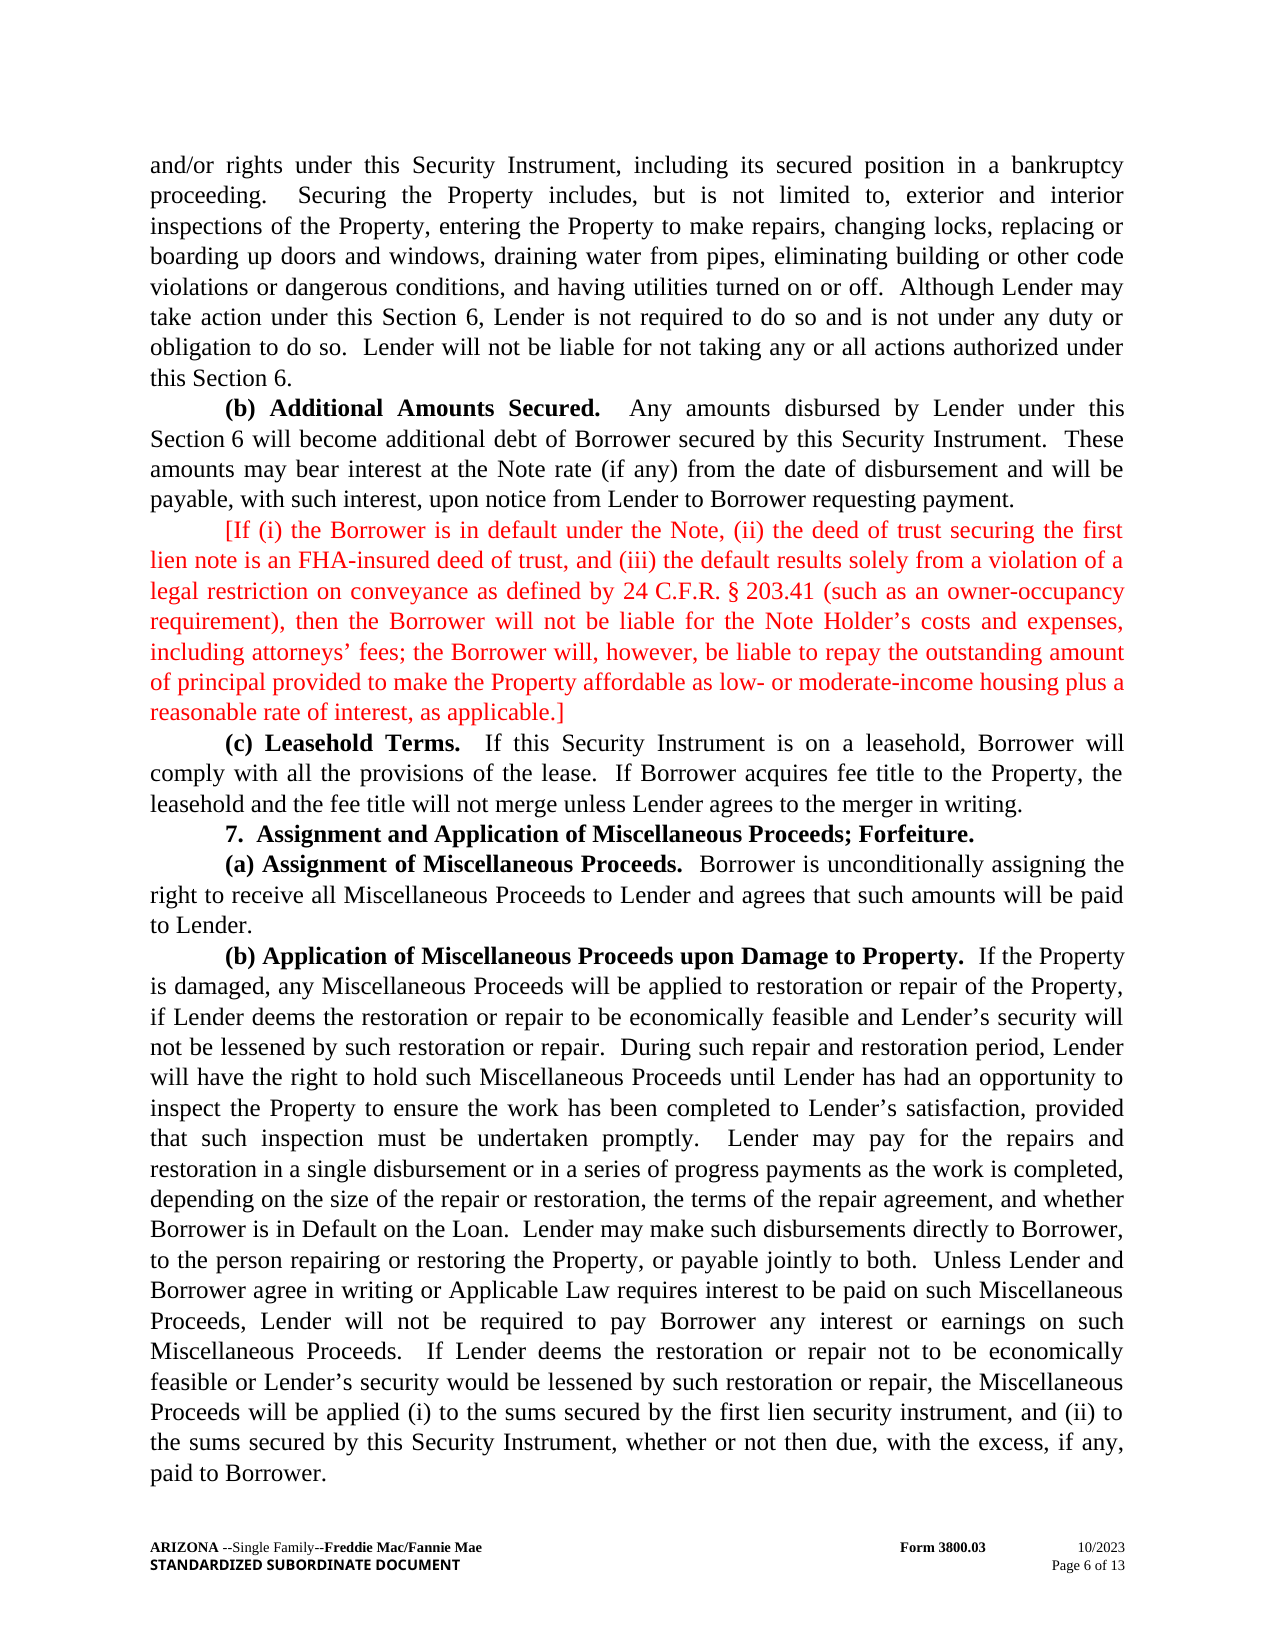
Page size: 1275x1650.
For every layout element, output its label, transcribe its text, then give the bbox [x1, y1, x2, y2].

text [If (i) the Borrower is in default under the Note, (ii) the deed of trust securing the first lien note is an FHA-insured deed of trust, and (iii) the default results solely from a violation of a legal restriction on conveyance as defined by 24 C.F.R. § 203.41 (such as an owner-occupancy requirement), then the Borrower will not be liable for the Note Holder’s costs and expenses, including attorneys’ fees; the Borrower will, however, be liable to repay the outstanding amount of principal provided to make the Property affordable as low- or moderate-income housing plus a reasonable rate of interest, as applicable.] [150, 515, 1125, 726]
text (a) Assignment of Miscellaneous Proceeds. Borrower is unconditionally assigning the right to receive all Miscellaneous Proceeds to Lender and agrees that such amounts will be paid to Lender. [150, 849, 1125, 939]
text (b) Application of Miscellaneous Proceeds upon Damage to Property. If the Property is damaged, any Miscellaneous Proceeds will be applied to restoration or repair of the Property, if Lender deems the restoration or repair to be economically feasible and Lender’s security will not be lessened by such restoration or repair. During such repair and restoration period, Lender will have the right to hold such Miscellaneous Proceeds until Lender has had an opportunity to inspect the Property to ensure the work has been completed to Lender’s satisfaction, provided that such inspection must be undertaken promptly. Lender may pay for the repairs and restoration in a single disbursement or in a series of progress payments as the work is completed, depending on the size of the repair or restoration, the terms of the repair agreement, and whether Borrower is in Default on the Loan. Lender may make such disbursements directly to Borrower, to the person repairing or restoring the Property, or payable jointly to both. Unless Lender and Borrower agree in writing or Applicable Law requires interest to be paid on such Miscellaneous Proceeds, Lender will not be required to pay Borrower any interest or earnings on such Miscellaneous Proceeds. If Lender deems the restoration or repair not to be economically feasible or Lender’s security would be lessened by such restoration or repair, the Miscellaneous Proceeds will be applied (i) to the sums secured by the first lien security instrument, and (ii) to the sums secured by this Security Instrument, whether or not then due, with the excess, if any, paid to Borrower. [150, 941, 1125, 1487]
text (b) Additional Amounts Secured. Any amounts disbursed by Lender under this Section 6 will become additional debt of Borrower secured by this Security Instrument. These amounts may bear interest at the Note rate (if any) from the date of disbursement and will be payable, with such interest, upon notice from Lender to Borrower requesting payment. [150, 393, 1125, 513]
text 7. Assignment and Application of Miscellaneous Proceeds; Forfeiture. [150, 819, 1125, 848]
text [150, 150, 1125, 392]
text (c) Leasehold Terms. If this Security Instrument is on a leasehold, Borrower will comply with all the provisions of the lease. If Borrower acquires fee title to the Property, the leasehold and the fee title will not merge unless Lender agrees to the merger in writing. [150, 728, 1125, 817]
